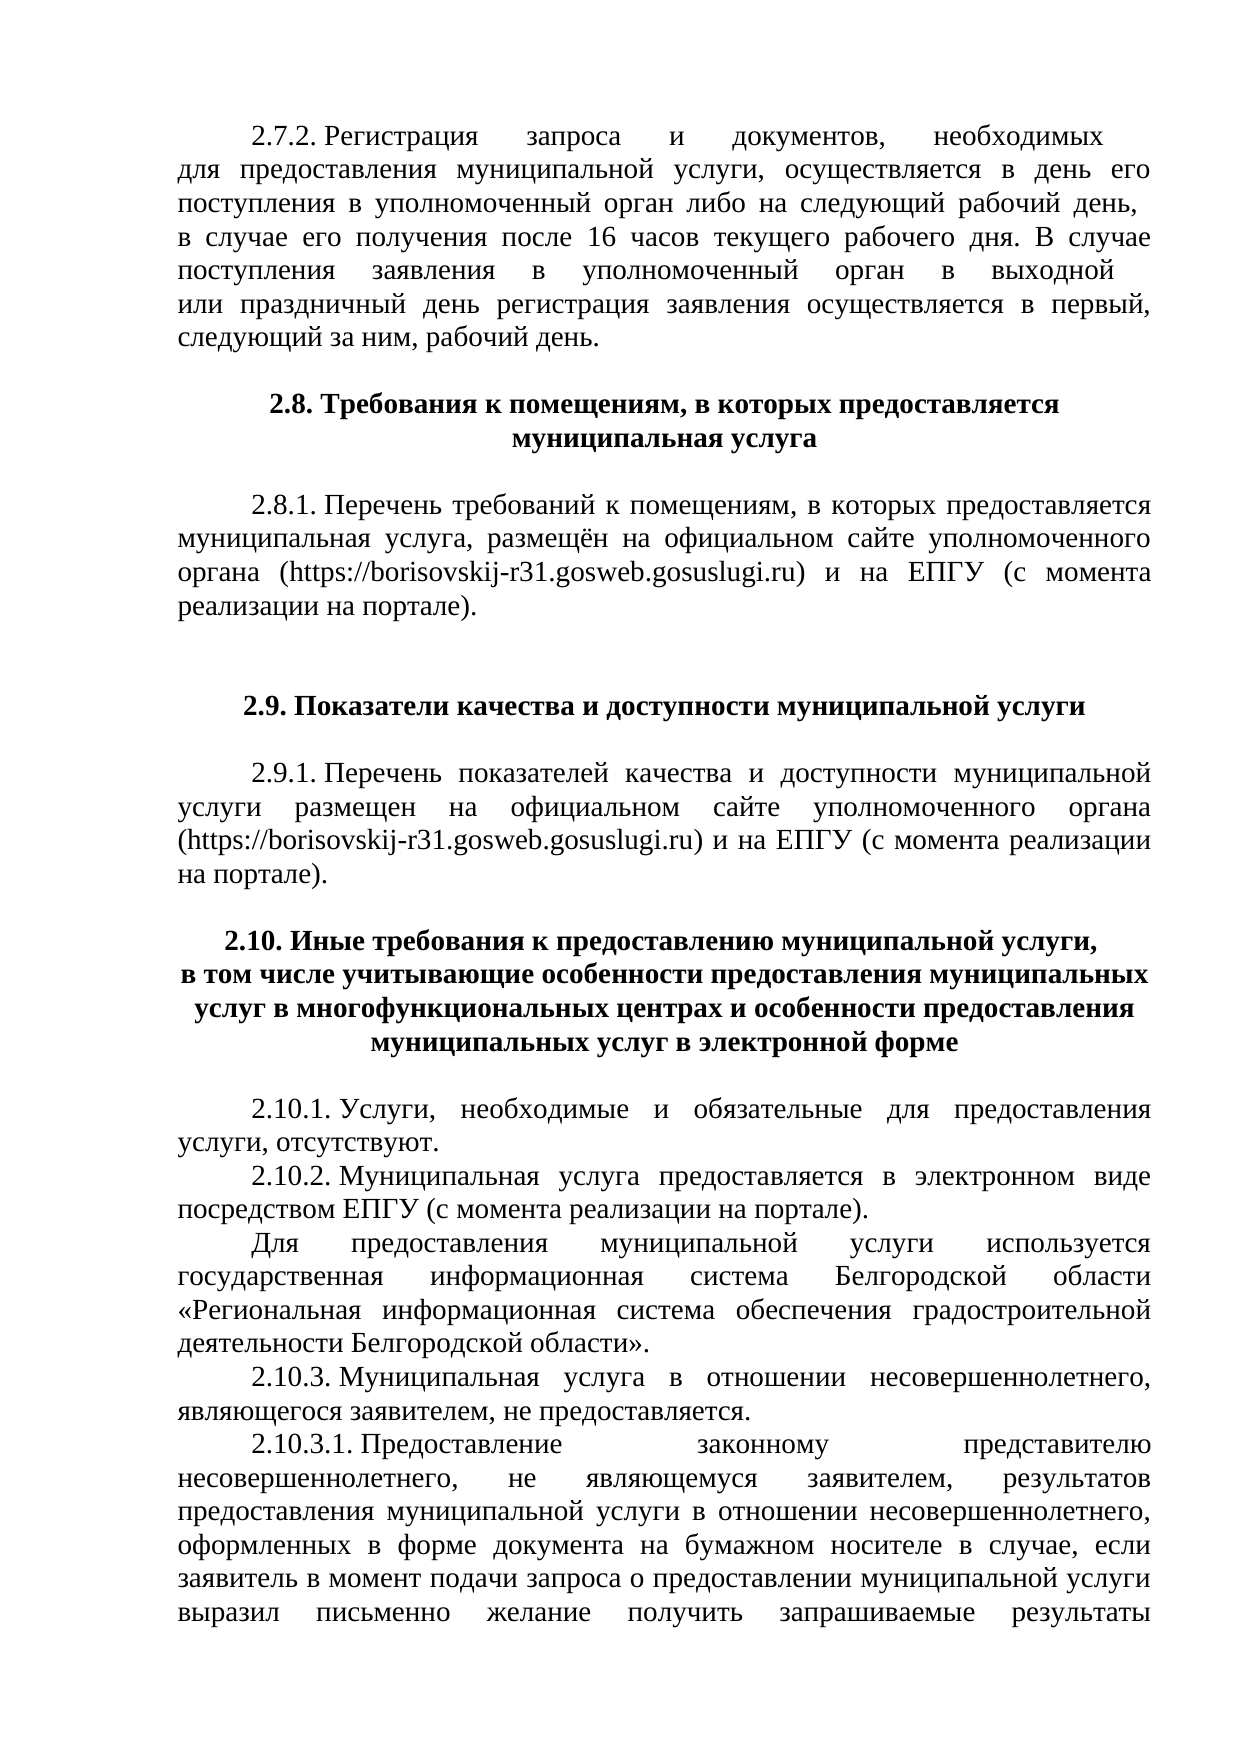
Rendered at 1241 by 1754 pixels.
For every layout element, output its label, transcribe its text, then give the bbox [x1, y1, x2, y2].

text 2.8.1. Перечень требований к помещениям, в которых предоставляется муниципальная услуга, размещён на официальном сайте уполномоченного органа (https://borisovskij-r31.gosweb.gosuslugi.ru) и на ЕПГУ (с момента реализации на портале). [177, 487, 1152, 621]
text 2.10. Иные требования к предоставлению муниципальной услуги, в том числе учитывающие особенности предоставления муниципальных услуг в многофункциональных центрах и особенности предоставления муниципальных услуг в электронной форме [177, 923, 1152, 1057]
text 2.10.2. Муниципальная услуга предоставляется в электронном виде посредством ЕПГУ (с момента реализации на портале). [177, 1158, 1152, 1225]
text Для предоставления муниципальной услуги используется государственная информационная система Белгородской области «Региональная информационная система обеспечения градостроительной деятельности Белгородской области». [177, 1225, 1152, 1359]
text 2.9.1. Перечень показателей качества и доступности муниципальной услуги размещен на официальном сайте уполномоченного органа (https://borisovskij-r31.gosweb.gosuslugi.ru) и на ЕПГУ (с момента реализации на портале). [177, 755, 1152, 889]
text 2.9. Показатели качества и доступности муниципальной услуги [177, 688, 1152, 722]
text 2.10.1. Услуги, необходимые и обязательные для предоставления услуги, отсутствуют. [177, 1091, 1152, 1158]
text 2.8. Требования к помещениям, в которых предоставляется муниципальная услуга [177, 386, 1152, 453]
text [177, 1426, 1152, 1627]
text 2.7.2. Регистрация запроса и документов, необходимых для предоставления муниципальной услуги, осуществляется в день его поступления в уполномоченный орган либо на следующий рабочий день, в случае его получения после 16 часов текущего рабочего дня. В случае поступления заявления в уполномоченный орган в выходной или праздничный день регистрация заявления осуществляется в первый, следующий за ним, рабочий день. [177, 118, 1152, 353]
text 2.10.3. Муниципальная услуга в отношении несовершеннолетнего, являющегося заявителем, не предоставляется. [177, 1359, 1152, 1426]
